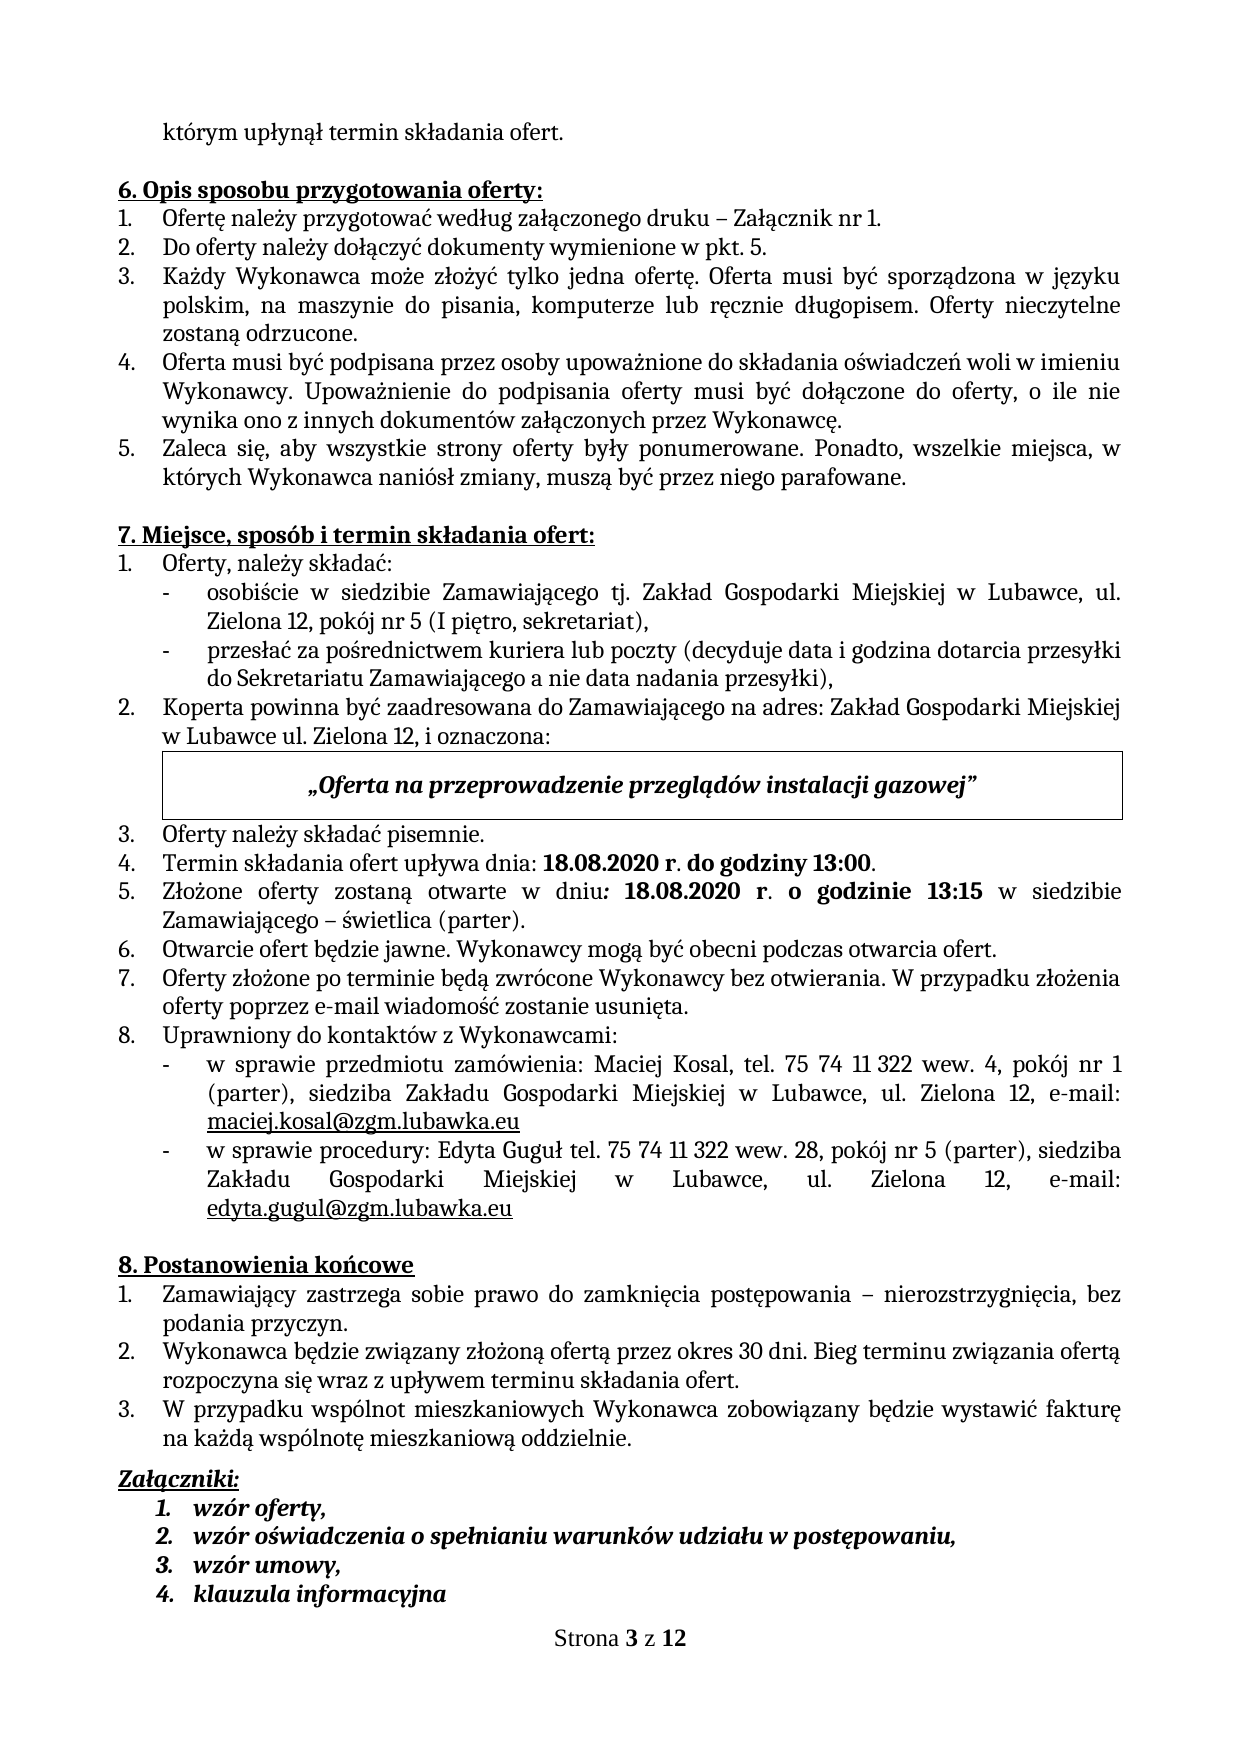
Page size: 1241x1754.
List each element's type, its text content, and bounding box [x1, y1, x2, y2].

list Termin składania ofert upływa dnia: 18.08.2020 r. do godziny 13:00. [118, 848, 1122, 877]
list Wykonawca będzie związany złożoną ofertą przez okres 30 dni. Bieg terminu związania ofertą rozpoczyna się wraz z upływem terminu składania ofert. [118, 1337, 1122, 1395]
list Ofertę należy przygotować według załączonego druku – Załącznik nr 1. [118, 204, 1122, 233]
list Zaleca się, aby wszystkie strony oferty były ponumerowane. Ponadto, wszelkie miejsca, w których Wykonawca naniósł zmiany, muszą być przez niego parafowane. [118, 434, 1122, 492]
list Złożone oferty zostaną otwarte w dniu: 18.08.2020 r. o godzinie 13:15 w siedzibie Zamawiającego – świetlica (parter). [118, 877, 1122, 935]
list Uprawniony do kontaktów z Wykonawcami: [118, 1021, 1122, 1050]
list Otwarcie ofert będzie jawne. Wykonawcy mogą być obecni podczas otwarcia ofert. [118, 935, 1122, 963]
list Do oferty należy dołączyć dokumenty wymienione w pkt. 5. [118, 233, 1122, 262]
list w sprawie przedmiotu zamówienia: Maciej Kosal, tel. 75 74 11 322 wew. 4, pokój nr 1 (parter), siedziba Zakładu Gospodarki Miejskiej w Lubawce, ul. Zielona 12, e-mail: maciej.kosal@zgm.lubawka.eu [162, 1050, 1122, 1136]
list przesłać za pośrednictwem kuriera lub poczty (decyduje data i godzina dotarcia przesyłki do Sekretariatu Zamawiającego a nie data nadania przesyłki), [162, 636, 1122, 693]
text Załączniki: [118, 1465, 1122, 1493]
list Zamawiający zastrzega sobie prawo do zamknięcia postępowania – nierozstrzygnięcia, bez podania przyczyn. [118, 1280, 1122, 1337]
list Oferty, należy składać: [118, 549, 1122, 578]
list wzór oświadczenia o spełnianiu warunków udziału w postępowaniu, [156, 1522, 1122, 1551]
list Oferty złożone po terminie będą zwrócone Wykonawcy bez otwierania. W przypadku złożenia oferty poprzez e-mail wiadomość zostanie usunięta. [118, 963, 1122, 1021]
list klauzula informacyjna [156, 1580, 1122, 1608]
list Oferty należy składać pisemnie. [118, 820, 1122, 848]
list wzór oferty, [156, 1493, 1122, 1522]
text 7. Miejsce, sposób i termin składania ofert: [118, 521, 1122, 549]
table_header „Oferta na przeprowadzenie przeglądów instalacji gazowej” [163, 752, 1122, 819]
list W przypadku wspólnot mieszkaniowych Wykonawca zobowiązany będzie wystawić fakturę na każdą wspólnotę mieszkaniową oddzielnie. [118, 1395, 1122, 1452]
list osobiście w siedzibie Zamawiającego tj. Zakład Gospodarki Miejskiej w Lubawce, ul. Zielona 12, pokój nr 5 (I piętro, sekretariat), [162, 578, 1122, 636]
list w sprawie procedury: Edyta Guguł tel. 75 74 11 322 wew. 28, pokój nr 5 (parter), siedziba Zakładu Gospodarki Miejskiej w Lubawce, ul. Zielona 12, e-mail: edyta.gugul@zgm.lubawka.eu [162, 1136, 1122, 1222]
list Każdy Wykonawca może złożyć tylko jedna ofertę. Oferta musi być sporządzona w języku polskim, na maszynie do pisania, komputerze lub ręcznie długopisem. Oferty nieczytelne zostaną odrzucone. [118, 262, 1122, 348]
list Koperta powinna być zaadresowana do Zamawiającego na adres: Zakład Gospodarki Miejskiej w Lubawce ul. Zielona 12, i oznaczona: [118, 693, 1122, 751]
list wzór umowy, [156, 1551, 1122, 1580]
text 6. Opis sposobu przygotowania oferty: [118, 176, 1122, 204]
text 8. Postanowienia końcowe [118, 1251, 1122, 1280]
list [118, 118, 1122, 147]
list Oferta musi być podpisana przez osoby upoważnione do składania oświadczeń woli w imieniu Wykonawcy. Upoważnienie do podpisania oferty musi być dołączone do oferty, o ile nie wynika ono z innych dokumentów załączonych przez Wykonawcę. [118, 348, 1122, 434]
